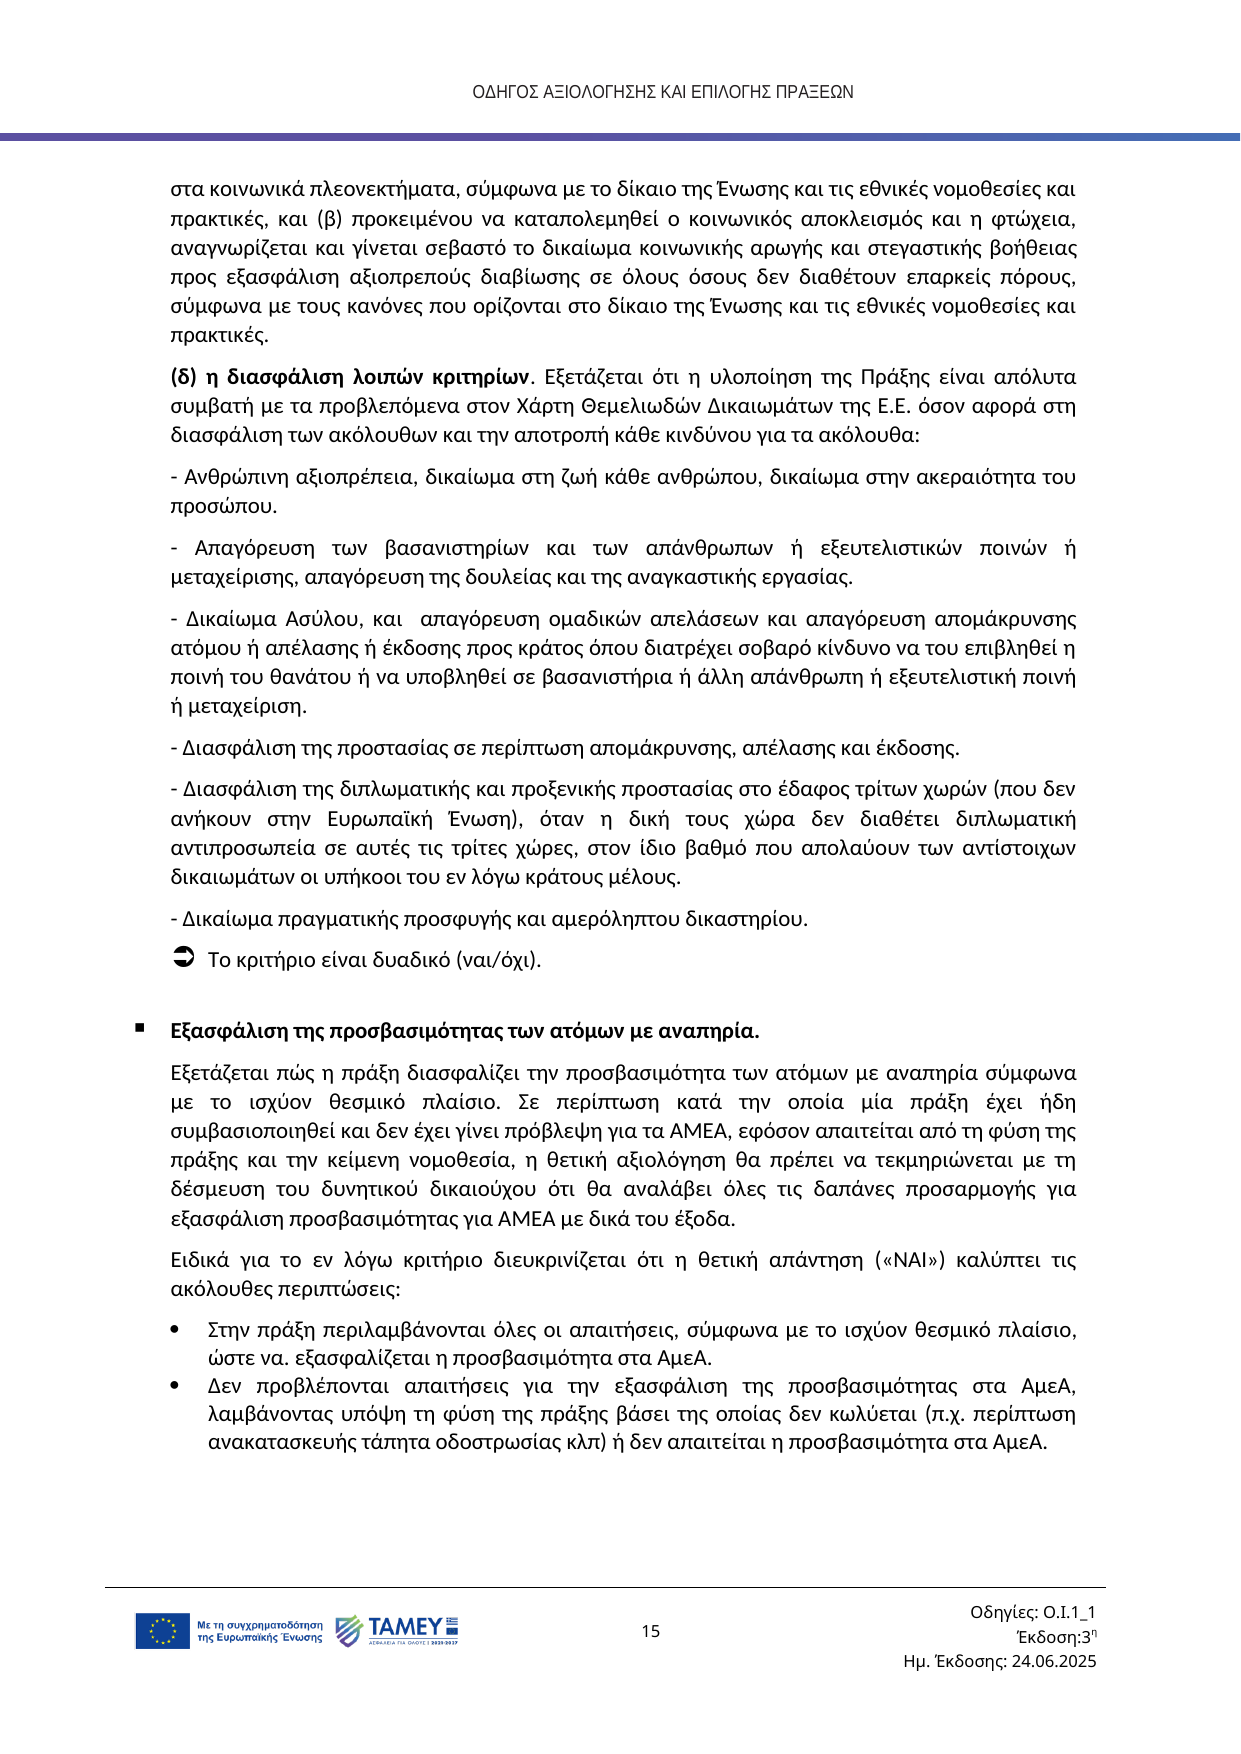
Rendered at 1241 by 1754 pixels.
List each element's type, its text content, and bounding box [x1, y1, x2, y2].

list - Διασφάλιση της προστασίας σε περίπτωση απομάκρυνσης, απέλασης και έκδοσης. [170, 732, 1078, 761]
list Εξασφάλιση της προσβασιμότητας των ατόμων με αναπηρία. [133, 1015, 1078, 1044]
list Δεν προβλέπονται απαιτήσεις για την εξασφάλιση της προσβασιμότητας στα ΑμεΑ, λαμβάνοντας υπόψη τη φύση της πράξης βάσει της οποίας δεν κωλύεται (π.χ. περίπτωση ανακατασκευής τάπητα οδοστρωσίας κλπ) ή δεν απαιτείται η προσβασιμότητα στα ΑμεΑ. [170, 1371, 1078, 1455]
list Στην πράξη περιλαμβάνονται όλες οι απαιτήσεις, σύμφωνα με το ισχύον θεσμικό πλαίσιο, ώστε να. εξασφαλίζεται η προσβασιμότητα στα ΑμεΑ. [170, 1315, 1078, 1371]
picture [132, 1610, 461, 1651]
list - Ανθρώπινη αξιοπρέπεια, δικαίωμα στη ζωή κάθε ανθρώπου, δικαίωμα στην ακεραιότητα του προσώπου. [170, 461, 1078, 519]
list - Διασφάλιση της διπλωματικής και προξενικής προστασίας στο έδαφος τρίτων χωρών (που δεν ανήκουν στην Ευρωπαϊκή Ένωση), όταν η δική τους χώρα δεν διαθέτει διπλωματική αντιπροσωπεία σε αυτές τις τρίτες χώρες, στον ίδιο βαθμό που απολαύουν των αντίστοιχων δικαιωμάτων οι υπήκοοι του εν λόγω κράτους μέλους. [170, 773, 1078, 890]
picture [0, 133, 1241, 141]
list - Δικαίωμα πραγματικής προσφυγής και αμερόληπτου δικαστηρίου. [170, 903, 1078, 932]
list (δ) η διασφάλιση λοιπών κριτηρίων. Εξετάζεται ότι η υλοποίηση της Πράξης είναι απόλυτα συμβατή με τα προβλεπόμενα στον Χάρτη Θεμελιωδών Δικαιωμάτων της Ε.Ε. όσον αφορά στη διασφάλιση των ακόλουθων και την αποτροπή κάθε κινδύνου για τα ακόλουθα: [170, 361, 1078, 448]
list Το κριτήριο είναι δυαδικό (ναι/όχι). [170, 944, 1078, 973]
list - Απαγόρευση των βασανιστηρίων και των απάνθρωπων ή εξευτελιστικών ποινών ή μεταχείρισης, απαγόρευση της δουλείας και της αναγκαστικής εργασίας. [170, 532, 1078, 590]
text Εξετάζεται πώς η πράξη διασφαλίζει την προσβασιμότητα των ατόμων με αναπηρία σύμφωνα με το ισχύον θεσμικό πλαίσιο. Σε περίπτωση κατά την οποία μία πράξη έχει ήδη συμβασιοποιηθεί και δεν έχει γίνει πρόβλεψη για τα ΑΜΕΑ, εφόσον απαιτείται από τη φύση της πράξης και την κείμενη νομοθεσία, η θετική αξιολόγηση θα πρέπει να τεκμηριώνεται με τη δέσμευση του δυνητικού δικαιούχου ότι θα αναλάβει όλες τις δαπάνες προσαρμογής για εξασφάλιση προσβασιμότητας για ΑΜΕΑ με δικά του έξοδα. [170, 1057, 1078, 1232]
text Ειδικά για το εν λόγω κριτήριο διευκρινίζεται ότι η θετική απάντηση («ΝΑΙ») καλύπτει τις ακόλουθες περιπτώσεις: [170, 1244, 1078, 1303]
list - Δικαίωμα Ασύλου, και απαγόρευση ομαδικών απελάσεων και απαγόρευση απομάκρυνσης ατόμου ή απέλασης ή έκδοσης προς κράτος όπου διατρέχει σοβαρό κίνδυνο να του επιβληθεί η ποινή του θανάτου ή να υποβληθεί σε βασανιστήρια ή άλλη απάνθρωπη ή εξευτελιστική ποινή ή μεταχείριση. [170, 603, 1078, 719]
